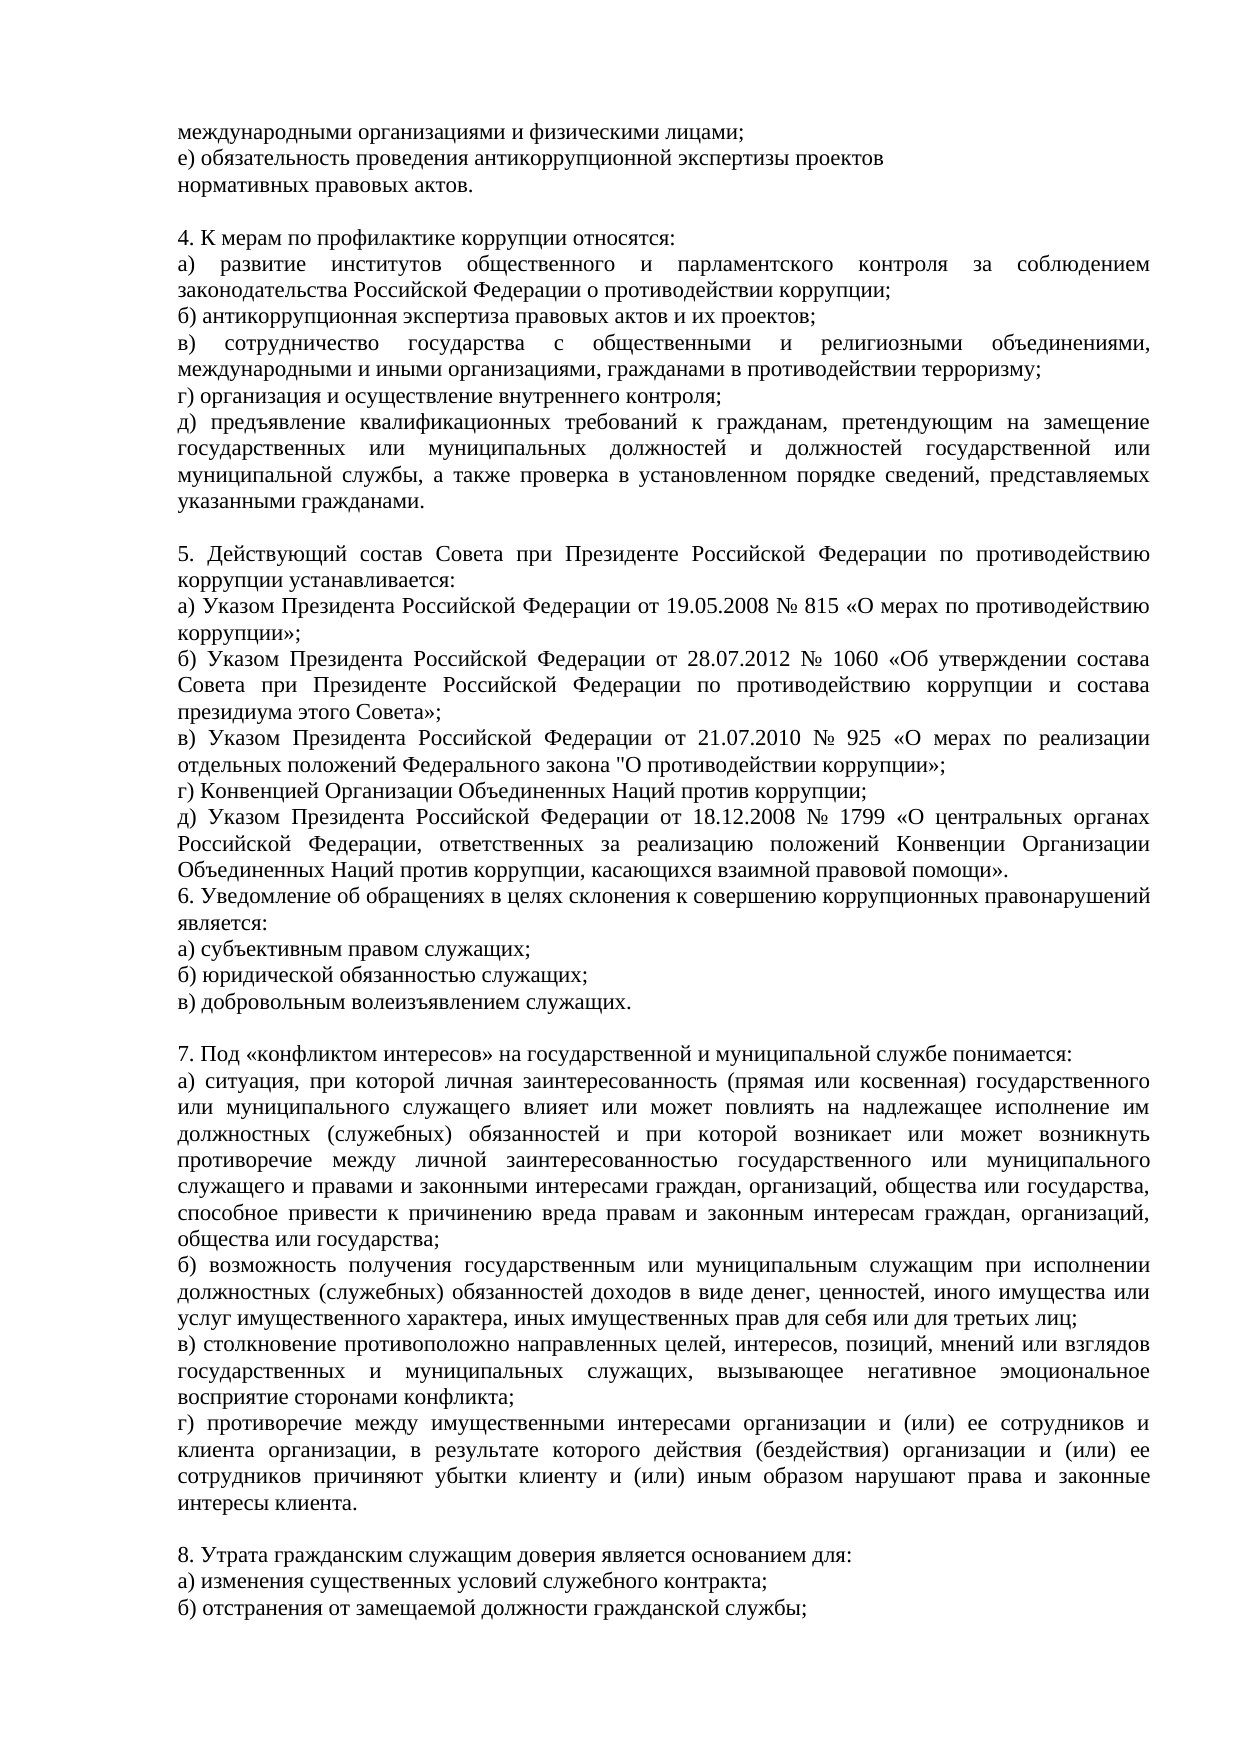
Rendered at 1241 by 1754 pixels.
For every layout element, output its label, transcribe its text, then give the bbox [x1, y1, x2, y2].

text 6. Уведомление об обращениях в целях склонения к совершению коррупционных правонарушений является: [177, 882, 1152, 935]
text в) Указом Президента Российской Федерации от 21.07.2010 № 925 «О мерах по реализации отдельных положений Федерального закона "О противодействии коррупции»; [177, 724, 1152, 777]
text 4. К мерам по профилактике коррупции относятся: [177, 223, 1152, 250]
text а) субъективным правом служащих; [177, 935, 1152, 961]
text б) юридической обязанностью служащих; [177, 961, 1152, 988]
text б) отстранения от замещаемой должности гражданской службы; [177, 1594, 1152, 1620]
text д) Указом Президента Российской Федерации от 18.12.2008 № 1799 «О центральных органах Российской Федерации, ответственных за реализацию положений Конвенции Организации Объединенных Наций против коррупции, касающихся взаимной правовой помощи». [177, 803, 1152, 882]
text г) организация и осуществление внутреннего контроля; [177, 382, 1152, 408]
text г) противоречие между имущественными интересами организации и (или) ее сотрудников и клиента организации, в результате которого действия (бездействия) организации и (или) ее сотрудников причиняют убытки клиенту и (или) иным образом нарушают права и законные интересы клиента. [177, 1409, 1152, 1515]
text а) ситуация, при которой личная заинтересованность (прямая или косвенная) государственного или муниципального служащего влияет или может повлиять на надлежащее исполнение им должностных (служебных) обязанностей и при которой возникает или может возникнуть противоречие между личной заинтересованностью государственного или муниципального служащего и правами и законными интересами граждан, организаций, общества или государства, способное привести к причинению вреда правам и законным интересам граждан, организаций, общества или государства; [177, 1067, 1152, 1251]
text а) изменения существенных условий служебного контракта; [177, 1568, 1152, 1594]
text 7. Под «конфликтом интересов» на государственной и муниципальной службе понимается: [177, 1041, 1152, 1067]
text 5. Действующий состав Совета при Президенте Российской Федерации по противодействию коррупции устанавливается: [177, 540, 1152, 592]
text нормативных правовых актов. [177, 171, 1152, 197]
text в) добровольным волеизъявлением служащих. [177, 988, 1152, 1014]
text в) сотрудничество государства с общественными и религиозными объединениями, международными и иными организациями, гражданами в противодействии терроризму; [177, 329, 1152, 382]
text е) обязательность проведения антикоррупционной экспертизы проектов [177, 144, 1152, 171]
text г) Конвенцией Организации Объединенных Наций против коррупции; [177, 777, 1152, 803]
text а) развитие институтов общественного и парламентского контроля за соблюдением законодательства Российской Федерации о противодействии коррупции; [177, 250, 1152, 303]
text д) предъявление квалификационных требований к гражданам, претендующим на замещение государственных или муниципальных должностей и должностей государственной или муниципальной службы, а также проверка в установленном порядке сведений, представляемых указанными гражданами. [177, 408, 1152, 513]
text а) Указом Президента Российской Федерации от 19.05.2008 № 815 «О мерах по противодействию коррупции»; [177, 592, 1152, 645]
text б) антикоррупционная экспертиза правовых актов и их проектов; [177, 303, 1152, 329]
text 8. Утрата гражданским служащим доверия является основанием для: [177, 1541, 1152, 1568]
text б) Указом Президента Российской Федерации от 28.07.2012 № 1060 «Об утверждении состава Совета при Президенте Российской Федерации по противодействию коррупции и состава президиума этого Совета»; [177, 645, 1152, 724]
text международными организациями и физическими лицами; [177, 118, 1152, 144]
text в) столкновение противоположно направленных целей, интересов, позиций, мнений или взглядов государственных и муниципальных служащих, вызывающее негативное эмоциональное восприятие сторонами конфликта; [177, 1330, 1152, 1409]
text б) возможность получения государственным или муниципальным служащим при исполнении должностных (служебных) обязанностей доходов в виде денег, ценностей, иного имущества или услуг имущественного характера, иных имущественных прав для себя или для третьих лиц; [177, 1251, 1152, 1330]
